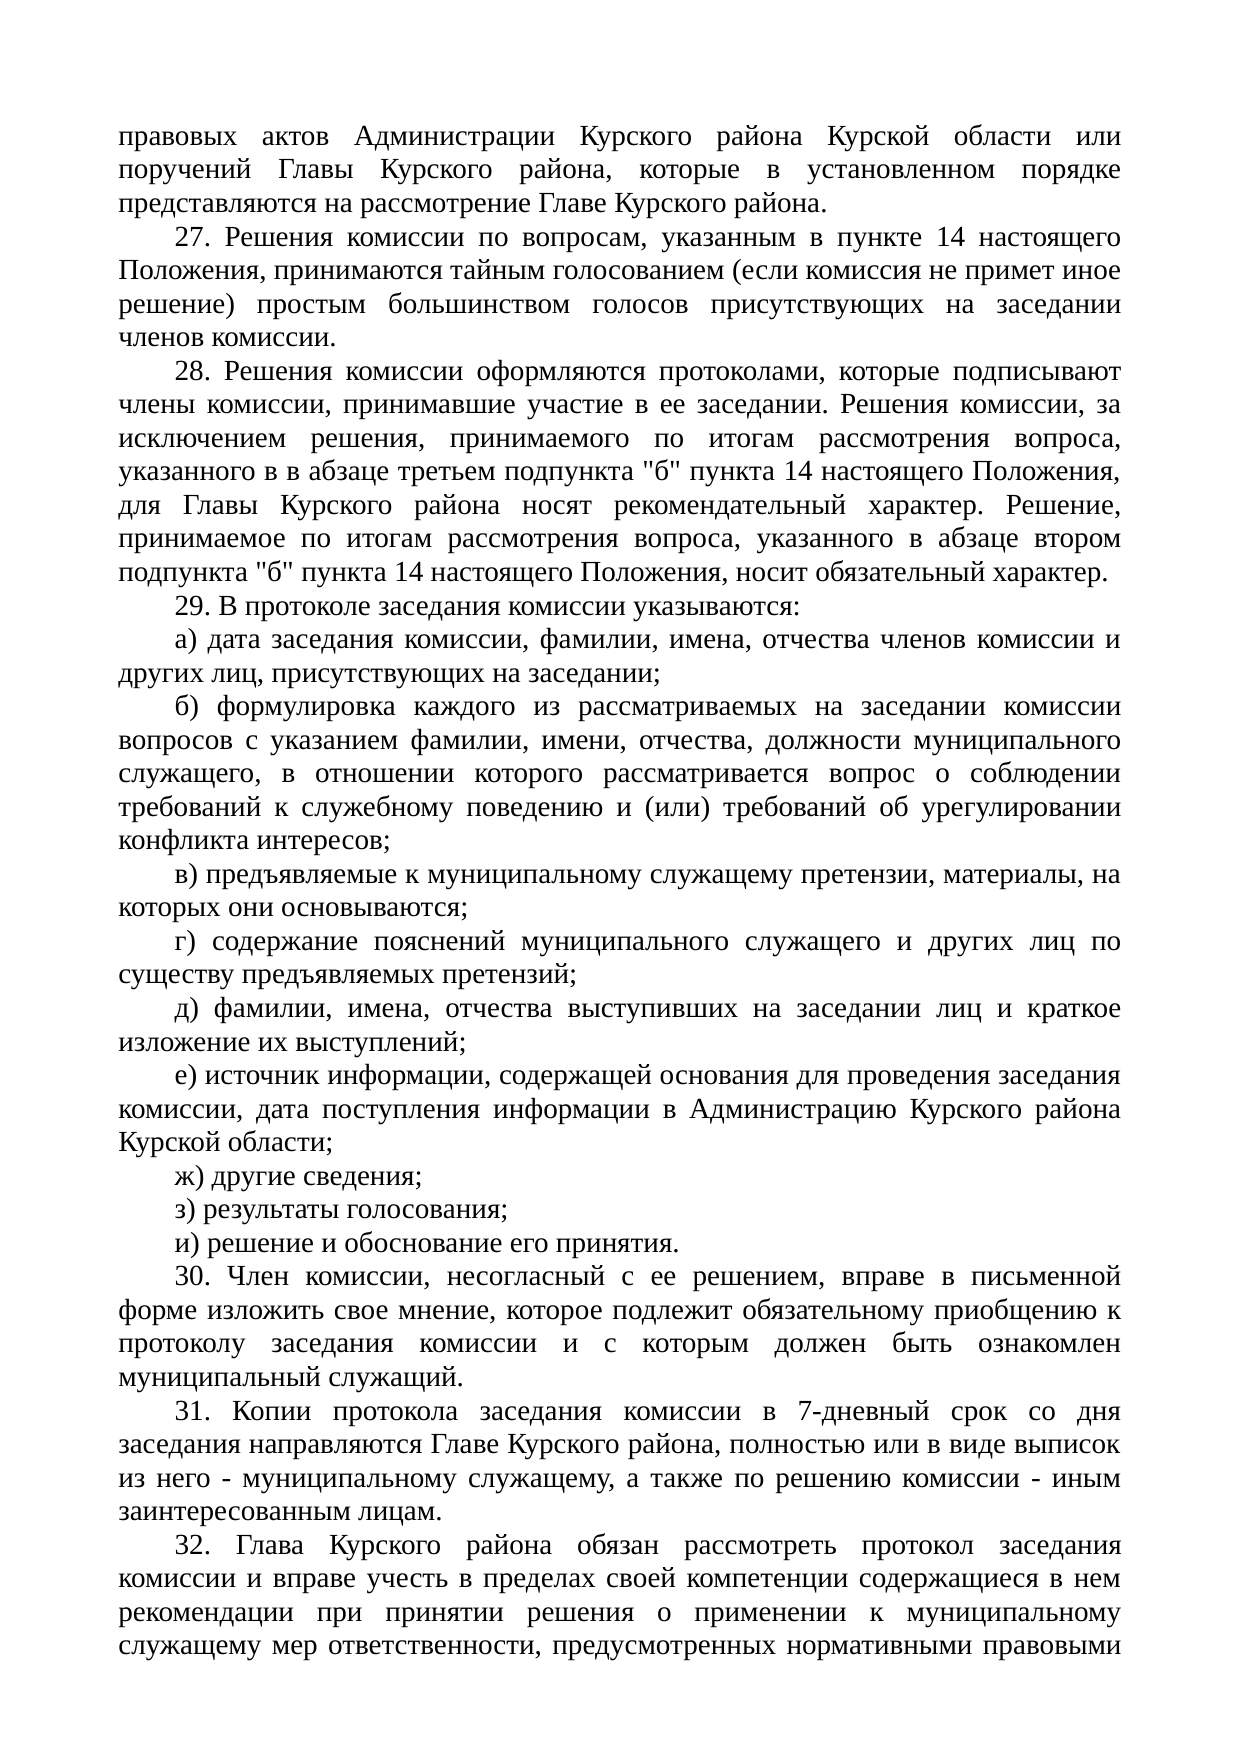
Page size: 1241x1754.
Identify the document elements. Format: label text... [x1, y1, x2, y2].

text д) фамилии, имена, отчества выступивших на заседании лиц и краткое изложение их выступлений; [118, 990, 1122, 1057]
text в) предъявляемые к муниципальному служащему претензии, материалы, на которых они основываются; [118, 856, 1122, 923]
text е) источник информации, содержащей основания для проведения заседания комиссии, дата поступления информации в Администрацию Курского района Курской области; [118, 1057, 1122, 1158]
text 30. Член комиссии, несогласный с ее решением, вправе в письменной форме изложить свое мнение, которое подлежит обязательному приобщению к протоколу заседания комиссии и с которым должен быть ознакомлен муниципальный служащий. [118, 1258, 1122, 1393]
text 29. В протоколе заседания комиссии указываются: [118, 588, 1122, 621]
text и) решение и обоснование его принятия. [118, 1225, 1122, 1258]
text г) содержание пояснений муниципального служащего и других лиц по существу предъявляемых претензий; [118, 923, 1122, 990]
text з) результаты голосования; [118, 1191, 1122, 1225]
text б) формулировка каждого из рассматриваемых на заседании комиссии вопросов с указанием фамилии, имени, отчества, должности муниципального служащего, в отношении которого рассматривается вопрос о соблюдении требований к служебному поведению и (или) требований об урегулировании конфликта интересов; [118, 688, 1122, 856]
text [118, 118, 1122, 219]
text ж) другие сведения; [118, 1158, 1122, 1191]
text 27. Решения комиссии по вопросам, указанным в пункте 14 настоящего Положения, принимаются тайным голосованием (если комиссия не примет иное решение) простым большинством голосов присутствующих на заседании членов комиссии. [118, 219, 1122, 353]
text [118, 1527, 1122, 1661]
text 31. Копии протокола заседания комиссии в 7-дневный срок со дня заседания направляются Главе Курского района, полностью или в виде выписок из него - муниципальному служащему, а также по решению комиссии - иным заинтересованным лицам. [118, 1393, 1122, 1527]
text 28. Решения комиссии оформляются протоколами, которые подписывают члены комиссии, принимавшие участие в ее заседании. Решения комиссии, за исключением решения, принимаемого по итогам рассмотрения вопроса, указанного в в абзаце третьем подпункта "б" пункта 14 настоящего Положения, для Главы Курского района носят рекомендательный характер. Решение, принимаемое по итогам рассмотрения вопроса, указанного в абзаце втором подпункта "б" пункта 14 настоящего Положения, носит обязательный характер. [118, 353, 1122, 588]
text а) дата заседания комиссии, фамилии, имена, отчества членов комиссии и других лиц, присутствующих на заседании; [118, 621, 1122, 688]
